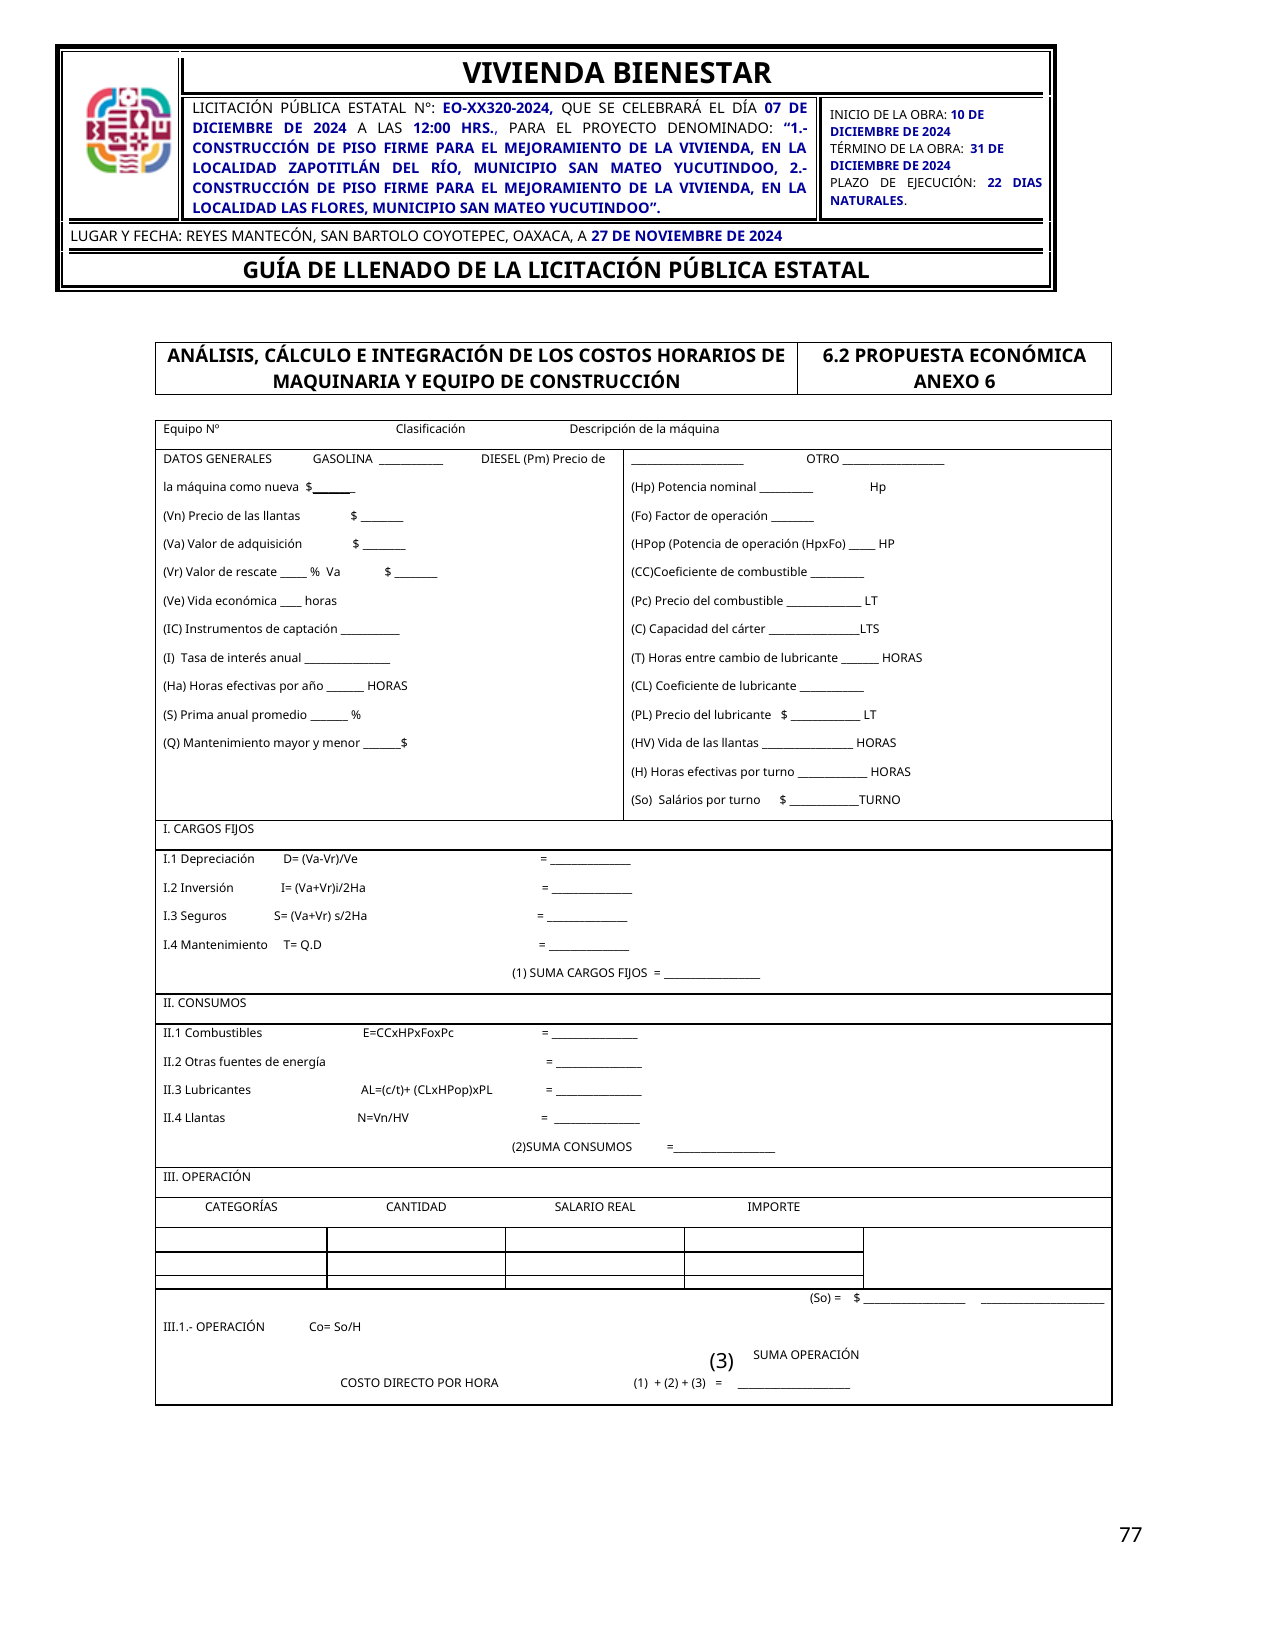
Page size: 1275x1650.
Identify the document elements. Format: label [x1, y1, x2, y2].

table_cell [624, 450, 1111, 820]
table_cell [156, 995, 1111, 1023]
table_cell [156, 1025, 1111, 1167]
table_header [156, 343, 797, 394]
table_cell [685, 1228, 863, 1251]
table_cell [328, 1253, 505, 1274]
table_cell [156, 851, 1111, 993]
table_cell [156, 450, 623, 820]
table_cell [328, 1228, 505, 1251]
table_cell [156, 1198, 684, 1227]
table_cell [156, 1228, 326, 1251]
picture [75, 79, 178, 179]
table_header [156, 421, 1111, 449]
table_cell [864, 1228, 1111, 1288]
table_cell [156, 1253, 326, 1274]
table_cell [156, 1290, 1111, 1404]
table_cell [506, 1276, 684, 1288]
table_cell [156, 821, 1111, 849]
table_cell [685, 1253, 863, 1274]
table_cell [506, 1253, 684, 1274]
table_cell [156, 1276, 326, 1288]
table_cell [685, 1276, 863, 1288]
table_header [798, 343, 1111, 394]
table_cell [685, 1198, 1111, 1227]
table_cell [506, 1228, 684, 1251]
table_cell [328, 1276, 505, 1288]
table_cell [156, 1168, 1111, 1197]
